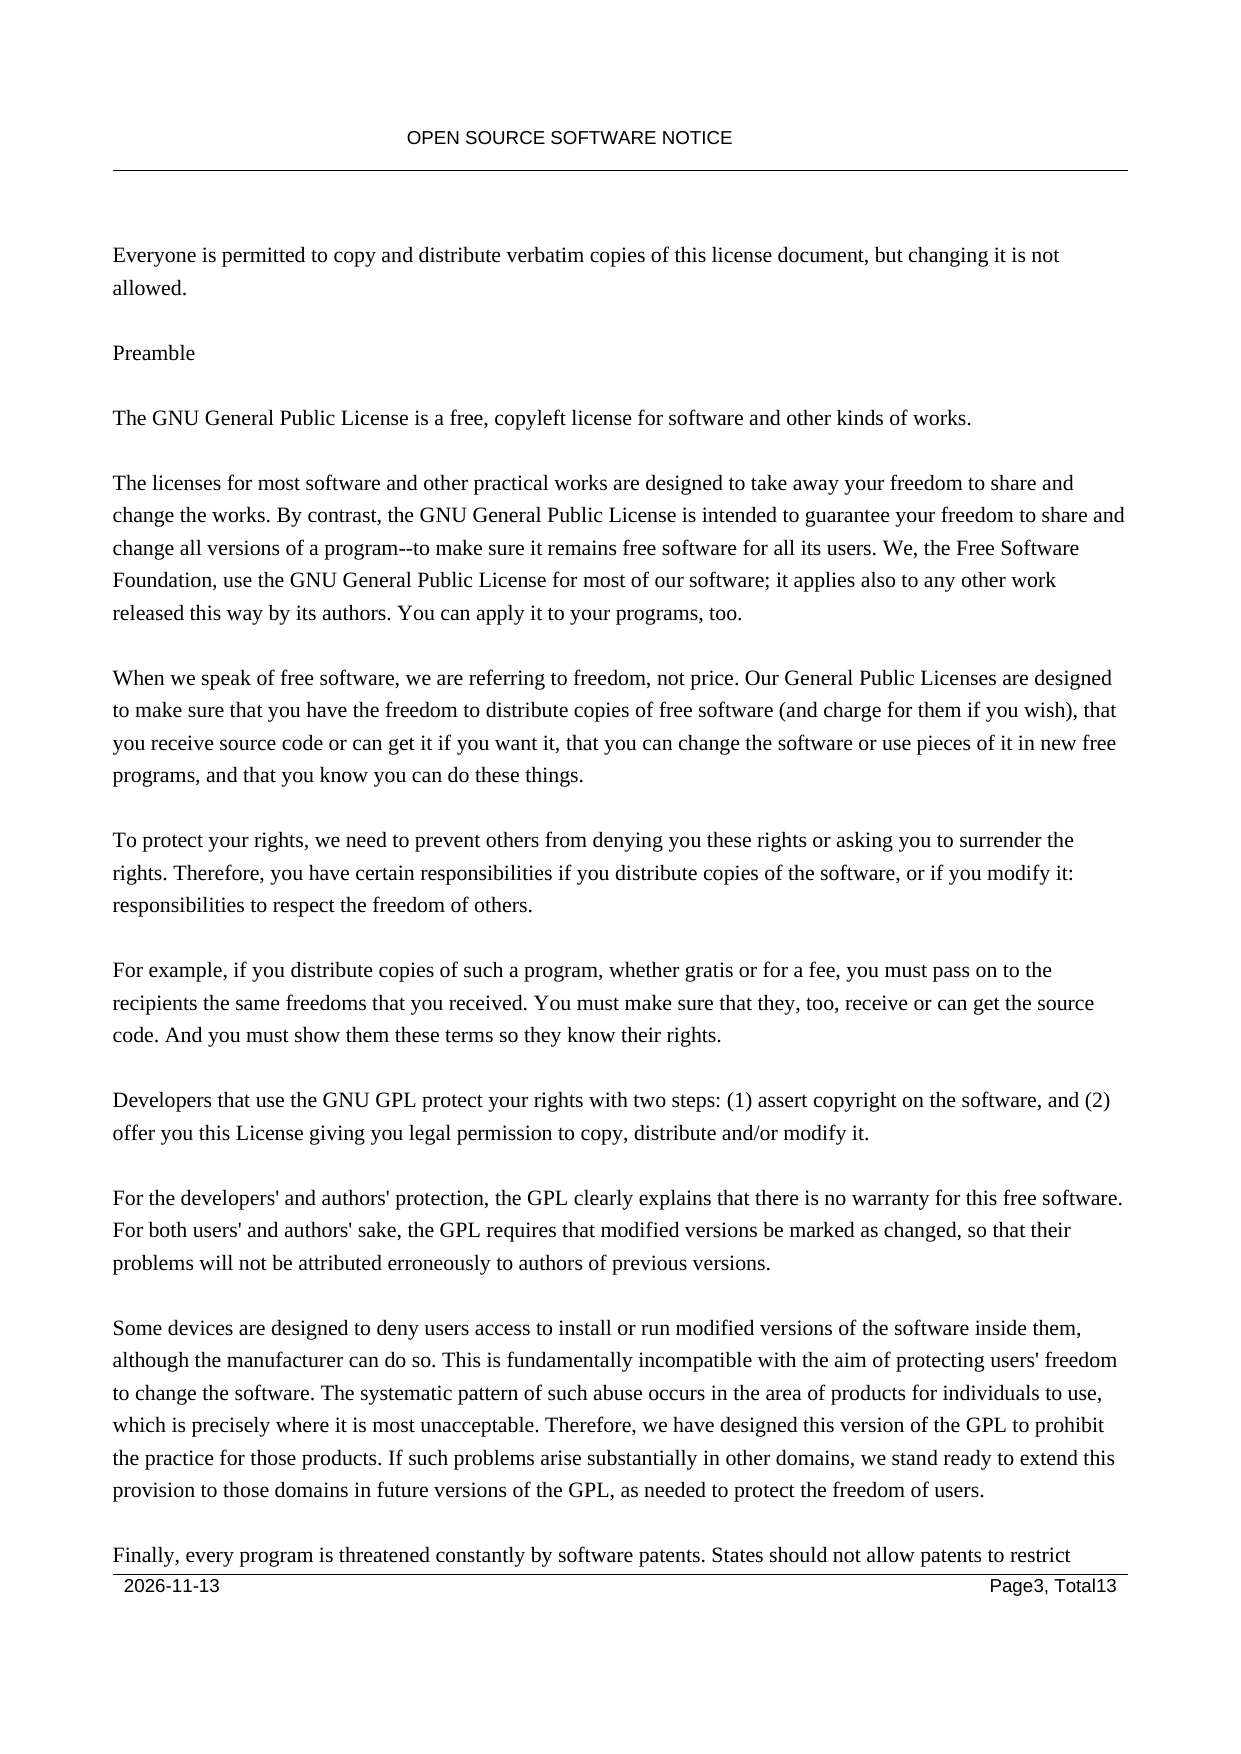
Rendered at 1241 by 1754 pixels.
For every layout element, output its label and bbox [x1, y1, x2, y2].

text [112, 206, 1128, 1571]
